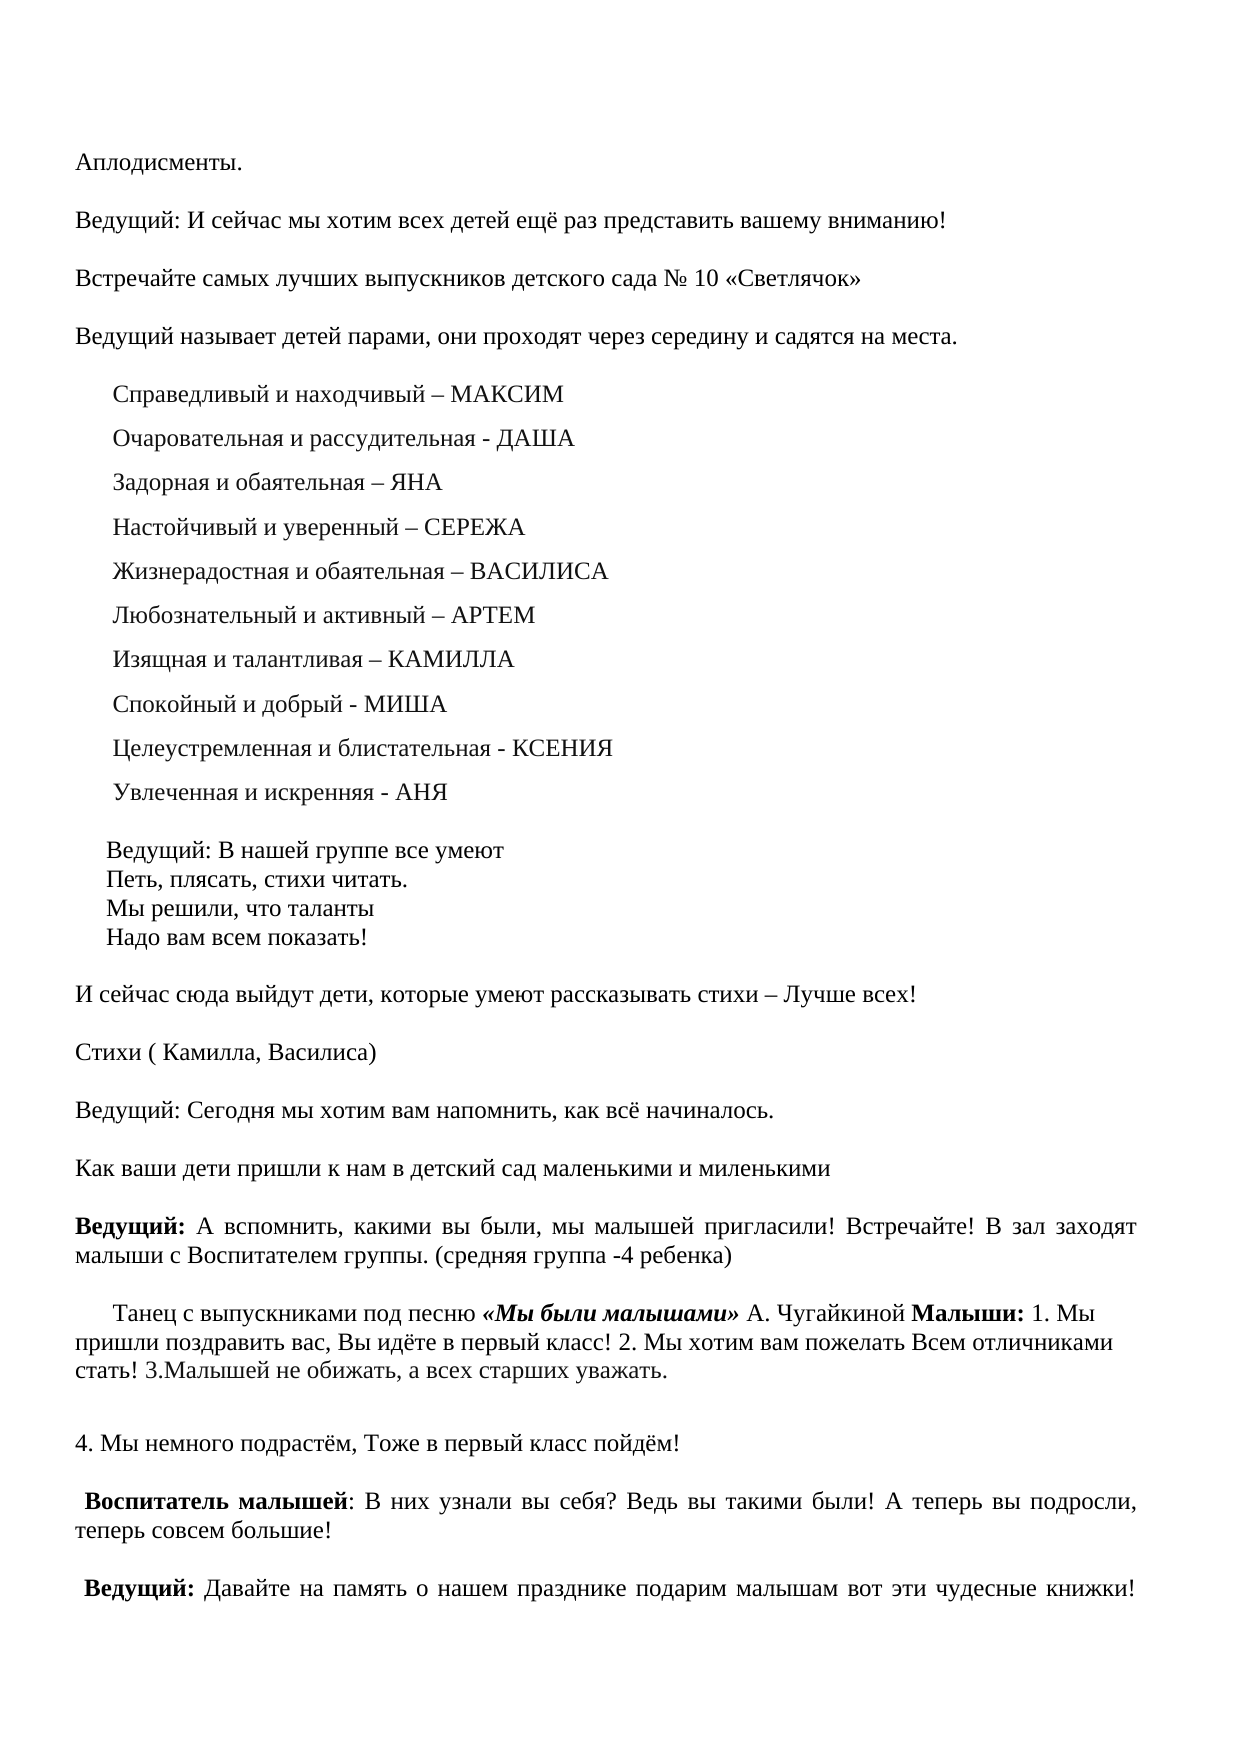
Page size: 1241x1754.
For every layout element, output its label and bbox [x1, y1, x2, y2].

table_cell [75, 118, 1138, 379]
table_cell [75, 806, 1138, 1298]
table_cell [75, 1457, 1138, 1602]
